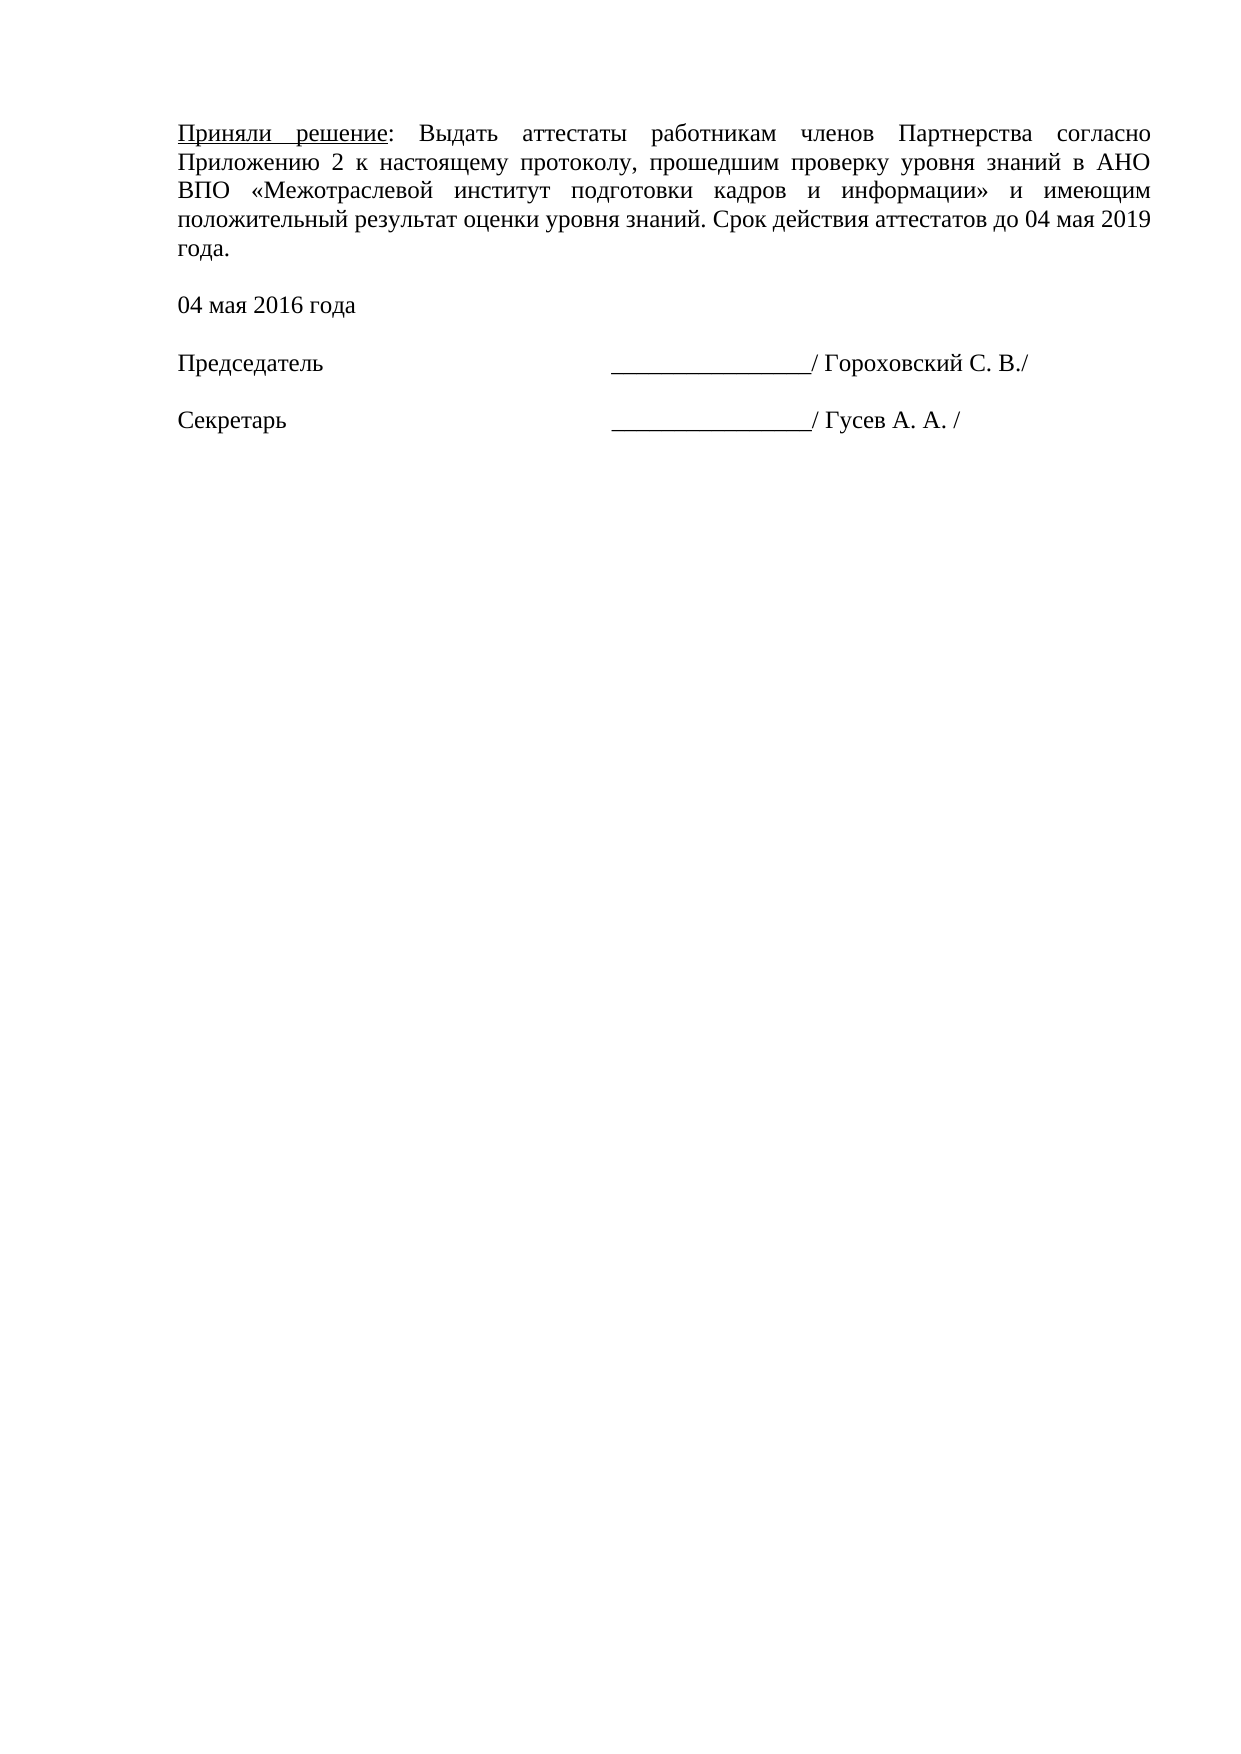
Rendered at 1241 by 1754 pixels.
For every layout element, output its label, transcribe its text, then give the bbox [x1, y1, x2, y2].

text Секретарь ________________/ Гусев А. А. / [177, 406, 1152, 434]
text Председатель ________________/ Гороховский С. В. / [177, 348, 1152, 377]
text 04 мая 2016 года [177, 291, 1152, 319]
text Приняли решение: Выдать аттестаты работникам членов Партнерства согласно Приложению 2 к настоящему протоколу, прошедшим проверку уровня знаний в АНО ВПО «Межотраслевой институт подготовки кадров и информации» и имеющим положительный результат оценки уровня знаний. Срок действия аттестатов до 04 мая 2019 года. [177, 118, 1152, 262]
